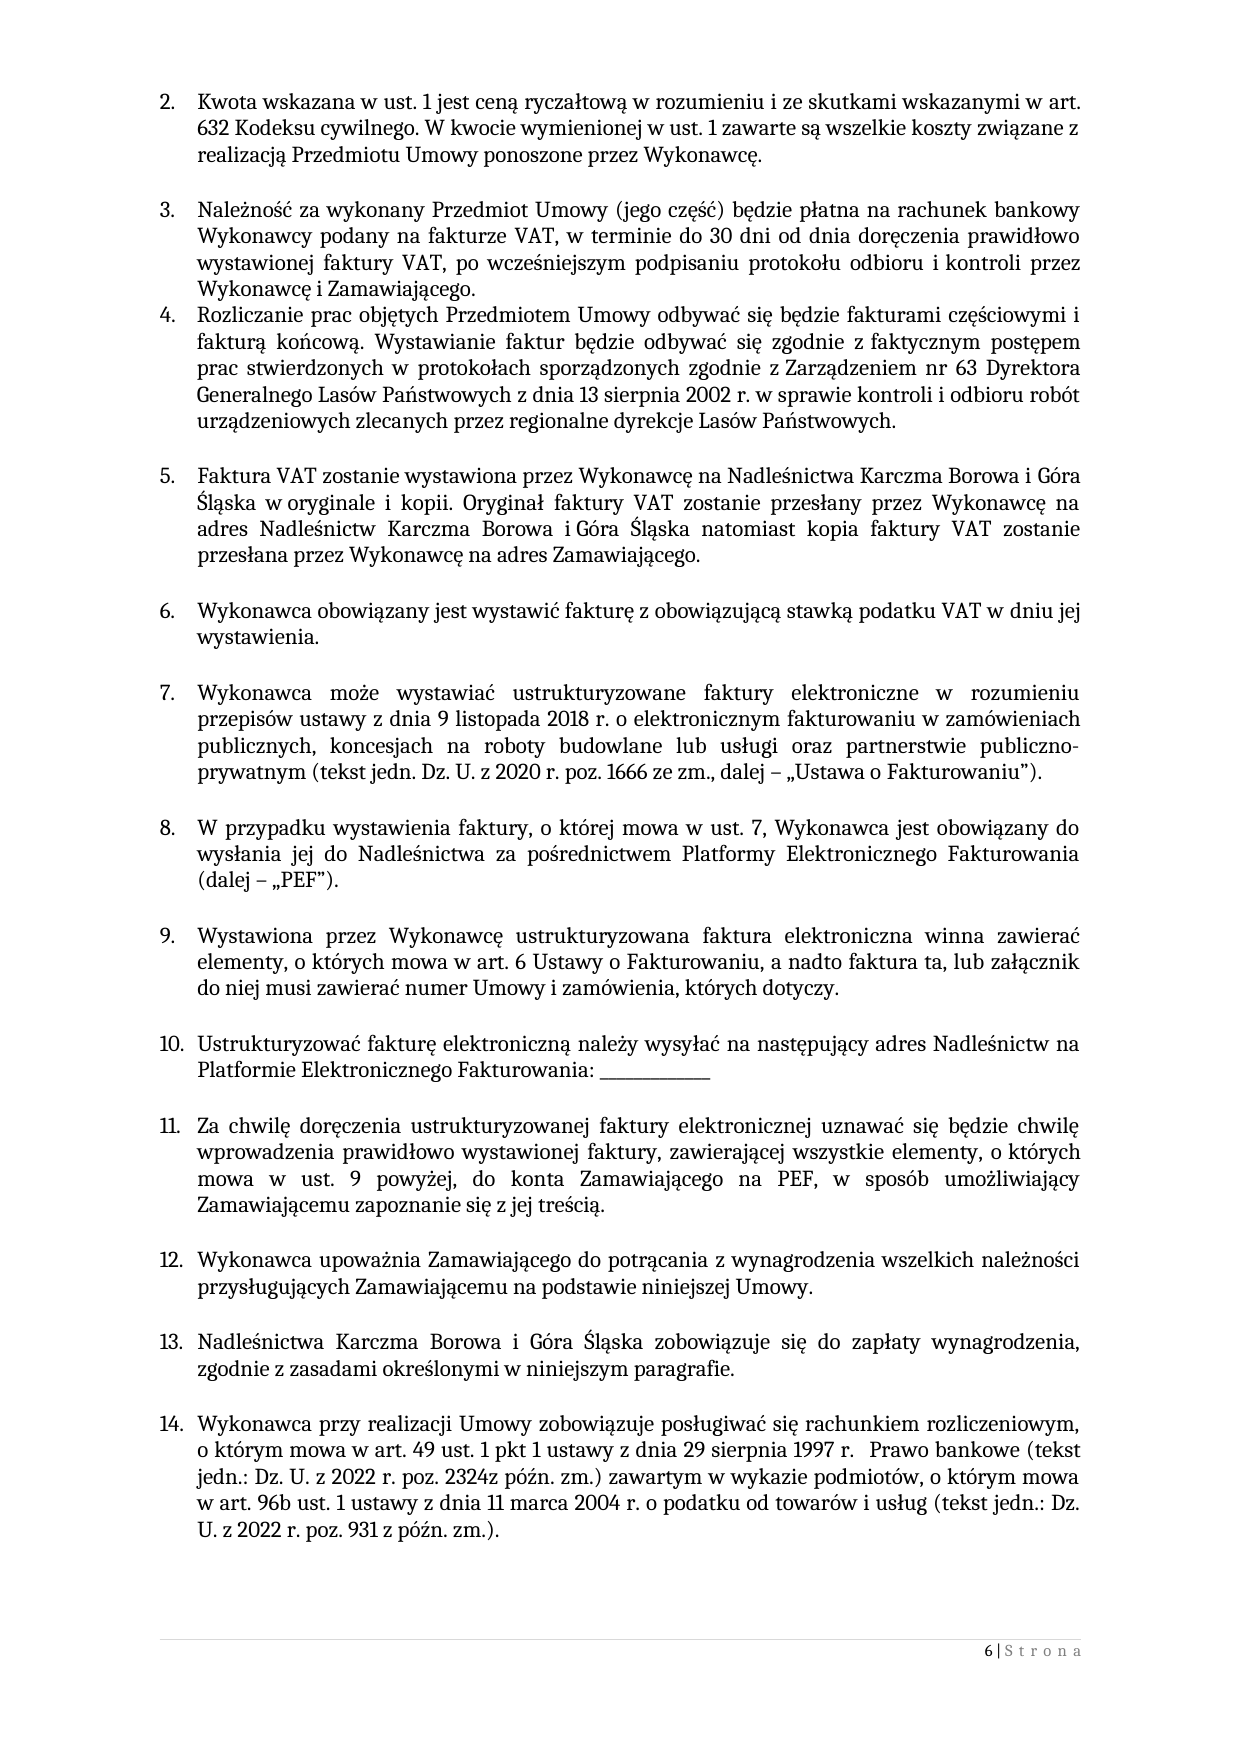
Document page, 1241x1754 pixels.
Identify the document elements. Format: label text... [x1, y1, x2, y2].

text 11. Za chwilę doręczenia ustrukturyzowanej faktury elektronicznej uznawać się będzie chwilę wprowadzenia prawidłowo wystawionej faktury, zawierającej wszystkie elementy, o których mowa w ust. 9 powyżej, do konta Zamawiającego na PEF, w sposób umożliwiający Zamawiającemu zapoznanie się z jej treścią. [159, 1113, 1081, 1218]
list Rozliczanie prac objętych Przedmiotem Umowy odbywać się będzie fakturami częściowymi i fakturą końcową. Wystawianie faktur będzie odbywać się zgodnie z faktycznym postępem prac stwierdzonych w protokołach sporządzonych zgodnie z Zarządzeniem nr 63 Dyrektora Generalnego Lasów Państwowych z dnia 13 sierpnia 2002 r. w sprawie kontroli i odbioru robót urządzeniowych zlecanych przez regionalne dyrekcje Lasów Państwowych. [159, 302, 1081, 434]
text 7. Wykonawca może wystawiać ustrukturyzowane faktury elektroniczne w rozumieniu przepisów ustawy z dnia 9 listopada 2018 r. o elektronicznym fakturowaniu w zamówieniach publicznych, koncesjach na roboty budowlane lub usługi oraz partnerstwie publiczno-prywatnym (tekst jedn. Dz. U. z 2020 r. poz. 1666 ze zm., dalej – „Ustawa o Fakturowaniu”). [159, 680, 1081, 785]
text 10. Ustrukturyzować fakturę elektroniczną należy wysyłać na następujący adres Nadleśnictw na Platformie Elektronicznego Fakturowania: _____________ [159, 1031, 1081, 1083]
text 13. Nadleśnictwa Karczma Borowa i Góra Śląska zobowiązuje się do zapłaty wynagrodzenia, zgodnie z zasadami określonymi w niniejszym paragrafie. [159, 1329, 1081, 1382]
text 5. Faktura VAT zostanie wystawiona przez Wykonawcę na Nadleśnictwa Karczma Borowa i Góra Śląska w oryginale i kopii. Oryginał faktury VAT zostanie przesłany przez Wykonawcę na adres Nadleśnictw Karczma Borowa i Góra Śląska natomiast kopia faktury VAT zostanie przesłana przez Wykonawcę na adres Zamawiającego. [159, 463, 1081, 569]
text 9. Wystawiona przez Wykonawcę ustrukturyzowana faktura elektroniczna winna zawierać elementy, o których mowa w art. 6 Ustawy o Fakturowaniu, a nadto faktura ta, lub załącznik do niej musi zawierać numer Umowy i zamówienia, których dotyczy. [159, 922, 1081, 1002]
text 8. W przypadku wystawienia faktury, o której mowa w ust. 7, Wykonawca jest obowiązany do wysłania jej do Nadleśnictwa za pośrednictwem Platformy Elektronicznego Fakturowania (dalej – „PEF”). [159, 814, 1081, 893]
list Należność za wykonany Przedmiot Umowy (jego część) będzie płatna na rachunek bankowy Wykonawcy podany na fakturze VAT, w terminie do 30 dni od dnia doręczenia prawidłowo wystawionej faktury VAT, po wcześniejszym podpisaniu protokołu odbioru i kontroli przez Wykonawcę i Zamawiającego. [159, 197, 1081, 302]
text 2. Kwota wskazana w ust. 1 jest ceną ryczałtową w rozumieniu i ze skutkami wskazanymi w art. 632 Kodeksu cywilnego. W kwocie wymienionej w ust. 1 zawarte są wszelkie koszty związane z realizacją Przedmiotu Umowy ponoszone przez Wykonawcę. [159, 89, 1081, 168]
text 14. Wykonawca przy realizacji Umowy zobowiązuje posługiwać się rachunkiem rozliczeniowym, o którym mowa w art. 49 ust. 1 pkt 1 ustawy z dnia 29 sierpnia 1997 r. Prawo bankowe (tekst jedn.: Dz. U. z 2022 r. poz. 2324z późn. zm.) zawartym w wykazie podmiotów, o którym mowa w art. 96b ust. 1 ustawy z dnia 11 marca 2004 r. o podatku od towarów i usług (tekst jedn.: Dz. U. z 2022 r. poz. 931 z późn. zm.). [159, 1411, 1081, 1543]
text 6. Wykonawca obowiązany jest wystawić fakturę z obowiązującą stawką podatku VAT w dniu jej wystawienia. [159, 598, 1081, 651]
text 12. Wykonawca upoważnia Zamawiającego do potrącania z wynagrodzenia wszelkich należności przysługujących Zamawiającemu na podstawie niniejszej Umowy. [159, 1247, 1081, 1300]
